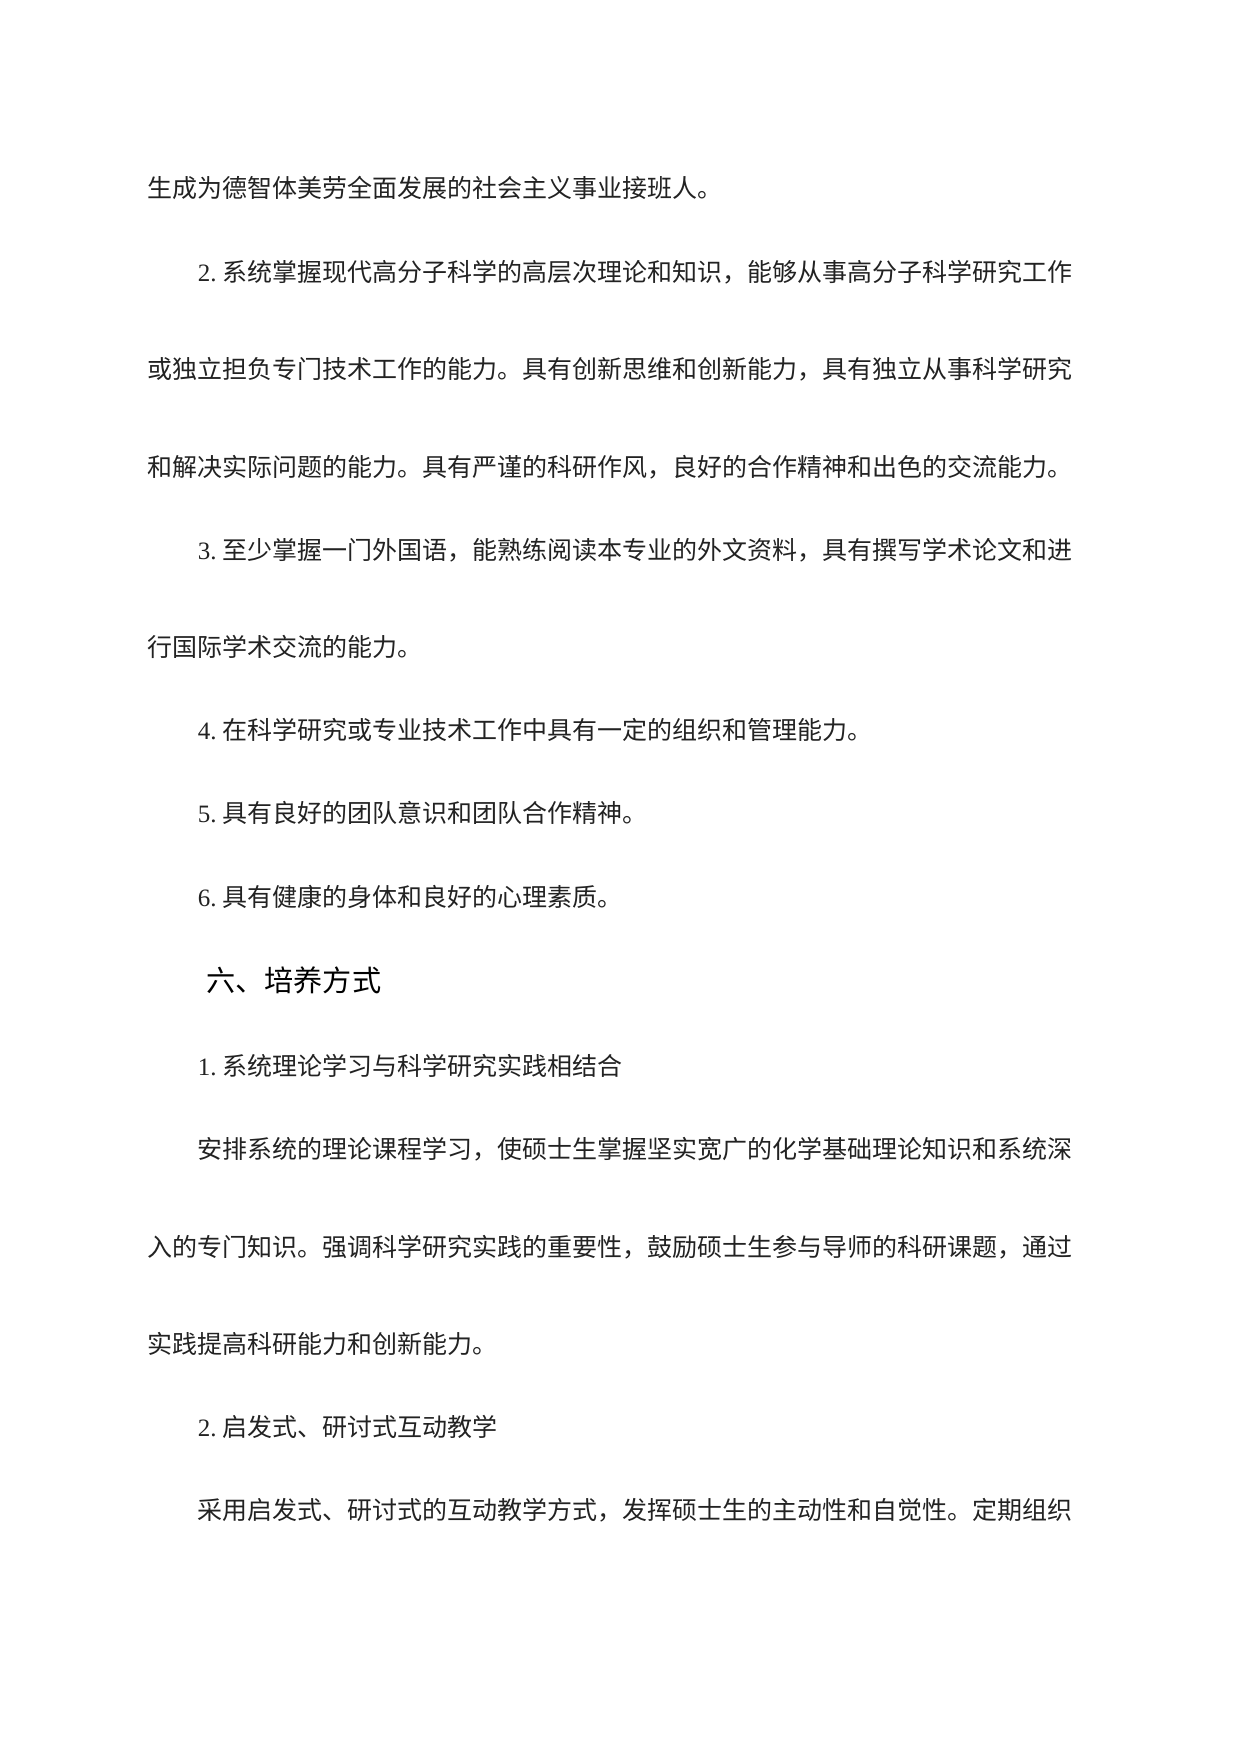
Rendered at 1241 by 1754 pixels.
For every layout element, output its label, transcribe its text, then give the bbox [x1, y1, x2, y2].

text 3. 至少掌握一门外国语，能熟练阅读本专业的外文资料，具有撰写学术论文和进行国际学术交流的能力。 [148, 516, 1092, 678]
text 2. 系统掌握现代高分子科学的高层次理论和知识，能够从事高分子科学研究工作或独立担负专门技术工作的能力。具有创新思维和创新能力，具有独立从事科学研究和解决实际问题的能力。具有严谨的科研作风，良好的合作精神和出色的交流能力。 [148, 238, 1092, 498]
text 六、培养方式 [148, 946, 1092, 1011]
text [148, 1476, 1092, 1541]
text 6. 具有健康的身体和良好的心理素质。 [148, 863, 1092, 928]
text 4. 在科学研究或专业技术工作中具有一定的组织和管理能力。 [148, 696, 1092, 761]
text 2. 启发式、研讨式互动教学 [148, 1393, 1092, 1458]
text 5. 具有良好的团队意识和团队合作精神。 [148, 779, 1092, 844]
text 安排系统的理论课程学习，使硕士生掌握坚实宽广的化学基础理论知识和系统深入的专门知识。强调科学研究实践的重要性，鼓励硕士生参与导师的科研课题，通过实践提高科研能力和创新能力。 [148, 1115, 1092, 1375]
text 1. 系统理论学习与科学研究实践相结合 [148, 1032, 1092, 1097]
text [148, 154, 1092, 219]
